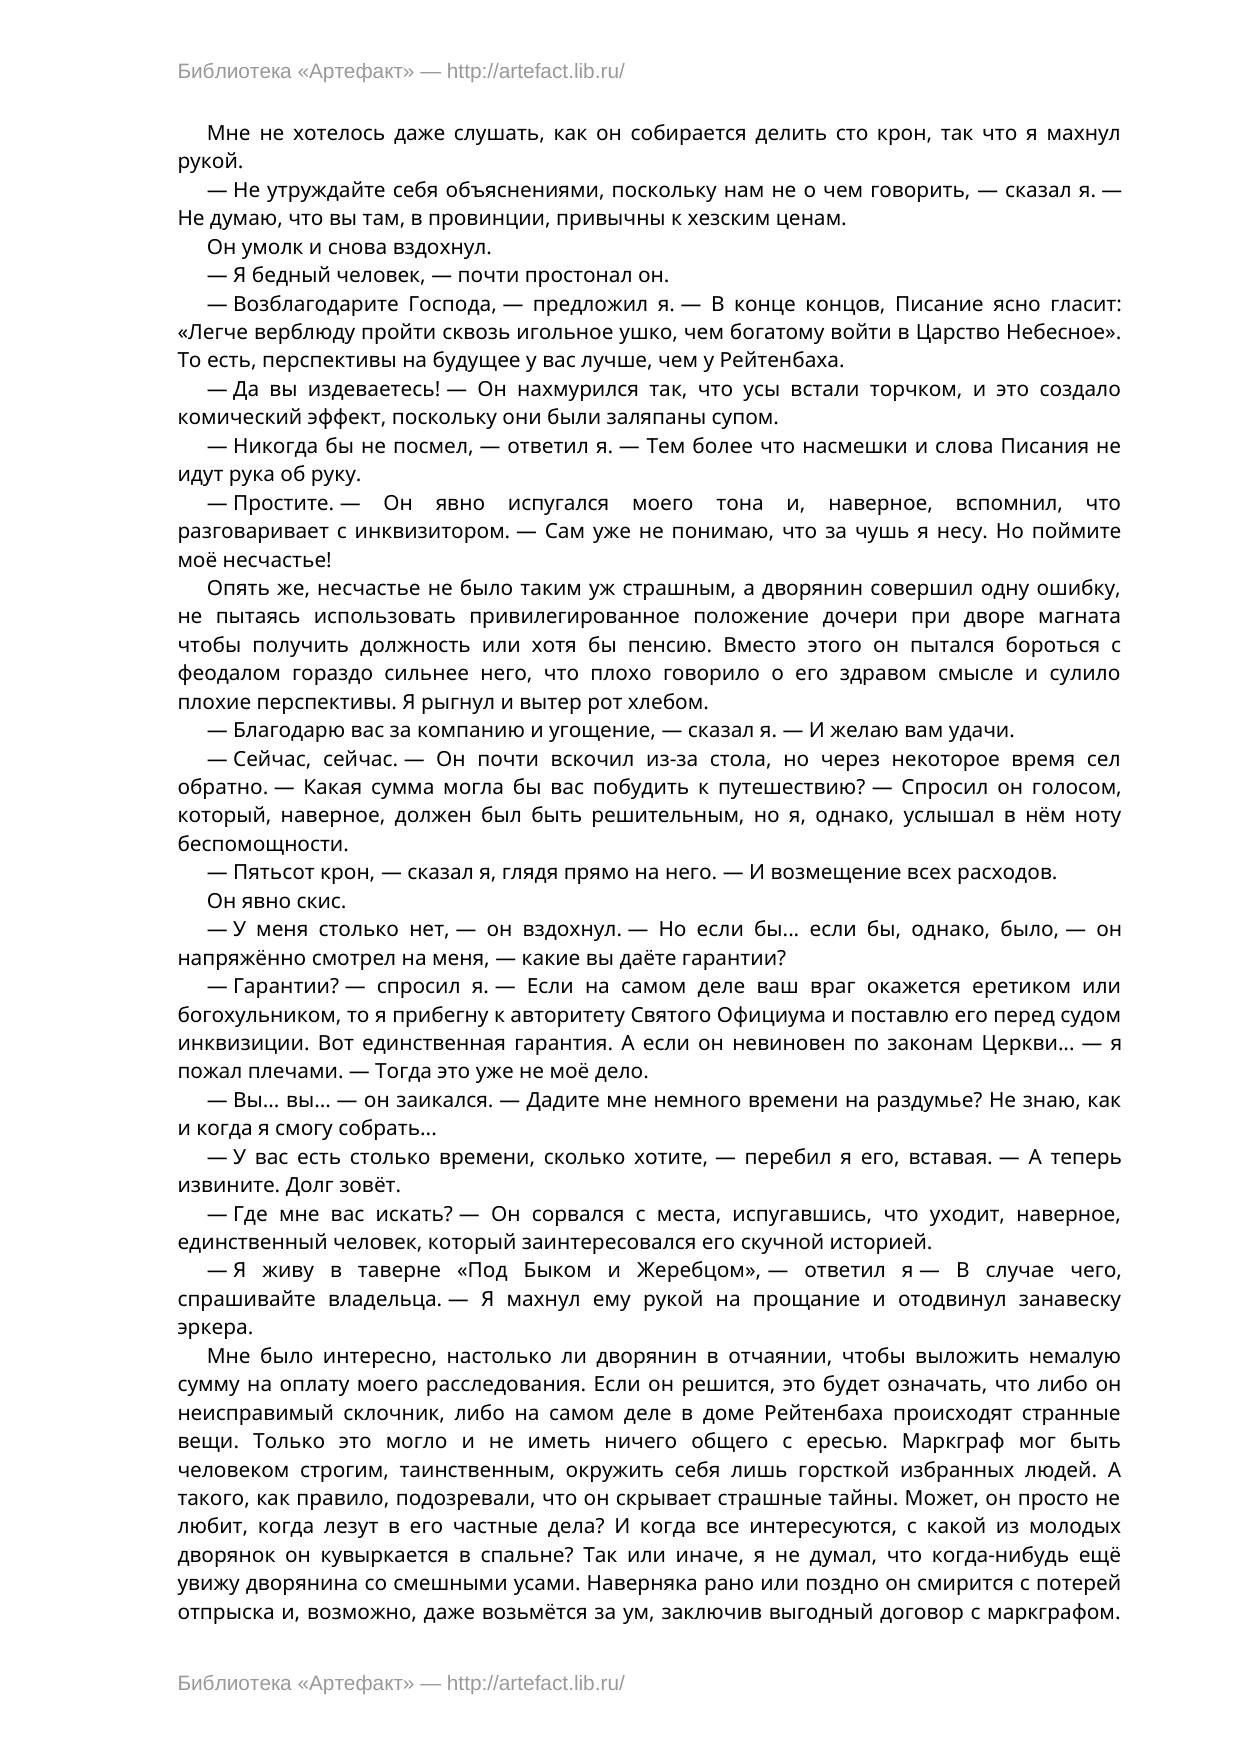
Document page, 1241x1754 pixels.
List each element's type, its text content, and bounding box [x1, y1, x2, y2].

text — Никогда бы не посмел, — ответил я. — Тем более что насмешки и слова Писания не идут рука об руку. [177, 431, 1122, 488]
text Он явно скис. [177, 886, 1122, 914]
text Опять же, несчастье не было таким уж страшным, а дворянин совершил одну ошибку, не пытаясь использовать привилегированное положение дочери при дворе магната чтобы получить должность или хотя бы пенсию. Вместо этого он пытался бороться с феодалом гораздо сильнее него, что плохо говорило о его здравом смысле и сулило плохие перспективы. Я рыгнул и вытер рот хлебом. [177, 573, 1122, 715]
text — Простите. — Он явно испугался моего тона и, наверное, вспомнил, что разговаривает с инквизитором. — Сам уже не понимаю, что за чушь я несу. Но поймите моё несчастье! [177, 488, 1122, 573]
text — У меня столько нет, — он вздохнул. — Но если бы... если бы, однако, было, — он напряжённо смотрел на меня, — какие вы даёте гарантии? [177, 914, 1122, 971]
text — Где мне вас искать? — Он сорвался с места, испугавшись, что уходит, наверное, единственный человек, который заинтересовался его скучной историей. [177, 1199, 1122, 1256]
text — Да вы издеваетесь! — Он нахмурился так, что усы встали торчком, и это создало комический эффект, поскольку они были заляпаны супом. [177, 374, 1122, 431]
text — Я живу в таверне «Под Быком и Жеребцом», — ответил я — В случае чего, спрашивайте владельца. — Я махнул ему рукой на прощание и отодвинул занавеску эркера. [177, 1256, 1122, 1341]
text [177, 1341, 1122, 1625]
text — Не утруждайте себя объяснениями, поскольку нам не о чем говорить, — сказал я. — Не думаю, что вы там, в провинции, привычны к хезским ценам. [177, 175, 1122, 232]
text — Я бедный человек, — почти простонал он. [177, 260, 1122, 289]
text Мне не хотелось даже слушать, как он собирается делить сто крон, так что я махнул рукой. [177, 118, 1122, 175]
text — Сейчас, сейчас. — Он почти вскочил из-за стола, но через некоторое время сел обратно. — Какая сумма могла бы вас побудить к путешествию? — Спросил он голосом, который, наверное, должен был быть решительным, но я, однако, услышал в нём ноту беспомощности. [177, 744, 1122, 857]
text — Гарантии? — спросил я. — Если на самом деле ваш враг окажется еретиком или богохульником, то я прибегну к авторитету Святого Официума и поставлю его перед судом инквизиции. Вот единственная гарантия. А если он невиновен по законам Церкви... — я пожал плечами. — Тогда это уже не моё дело. [177, 971, 1122, 1085]
text — Пятьсот крон, — сказал я, глядя прямо на него. — И возмещение всех расходов. [177, 857, 1122, 886]
text — Вы... вы... — он заикался. — Дадите мне немного времени на раздумье? Не знаю, как и когда я смогу собрать... [177, 1085, 1122, 1142]
text — Возблагодарите Господа, — предложил я. — В конце концов, Писание ясно гласит: «Легче верблюду пройти сквозь игольное ушко, чем богатому войти в Царство Небесное». То есть, перспективы на будущее у вас лучше, чем у Рейтенбаха. [177, 289, 1122, 374]
text — Благодарю вас за компанию и угощение, — сказал я. — И желаю вам удачи. [177, 715, 1122, 744]
text — У вас есть столько времени, сколько хотите, — перебил я его, вставая. — А теперь извините. Долг зовёт. [177, 1142, 1122, 1199]
text Он умолк и снова вздохнул. [177, 232, 1122, 260]
